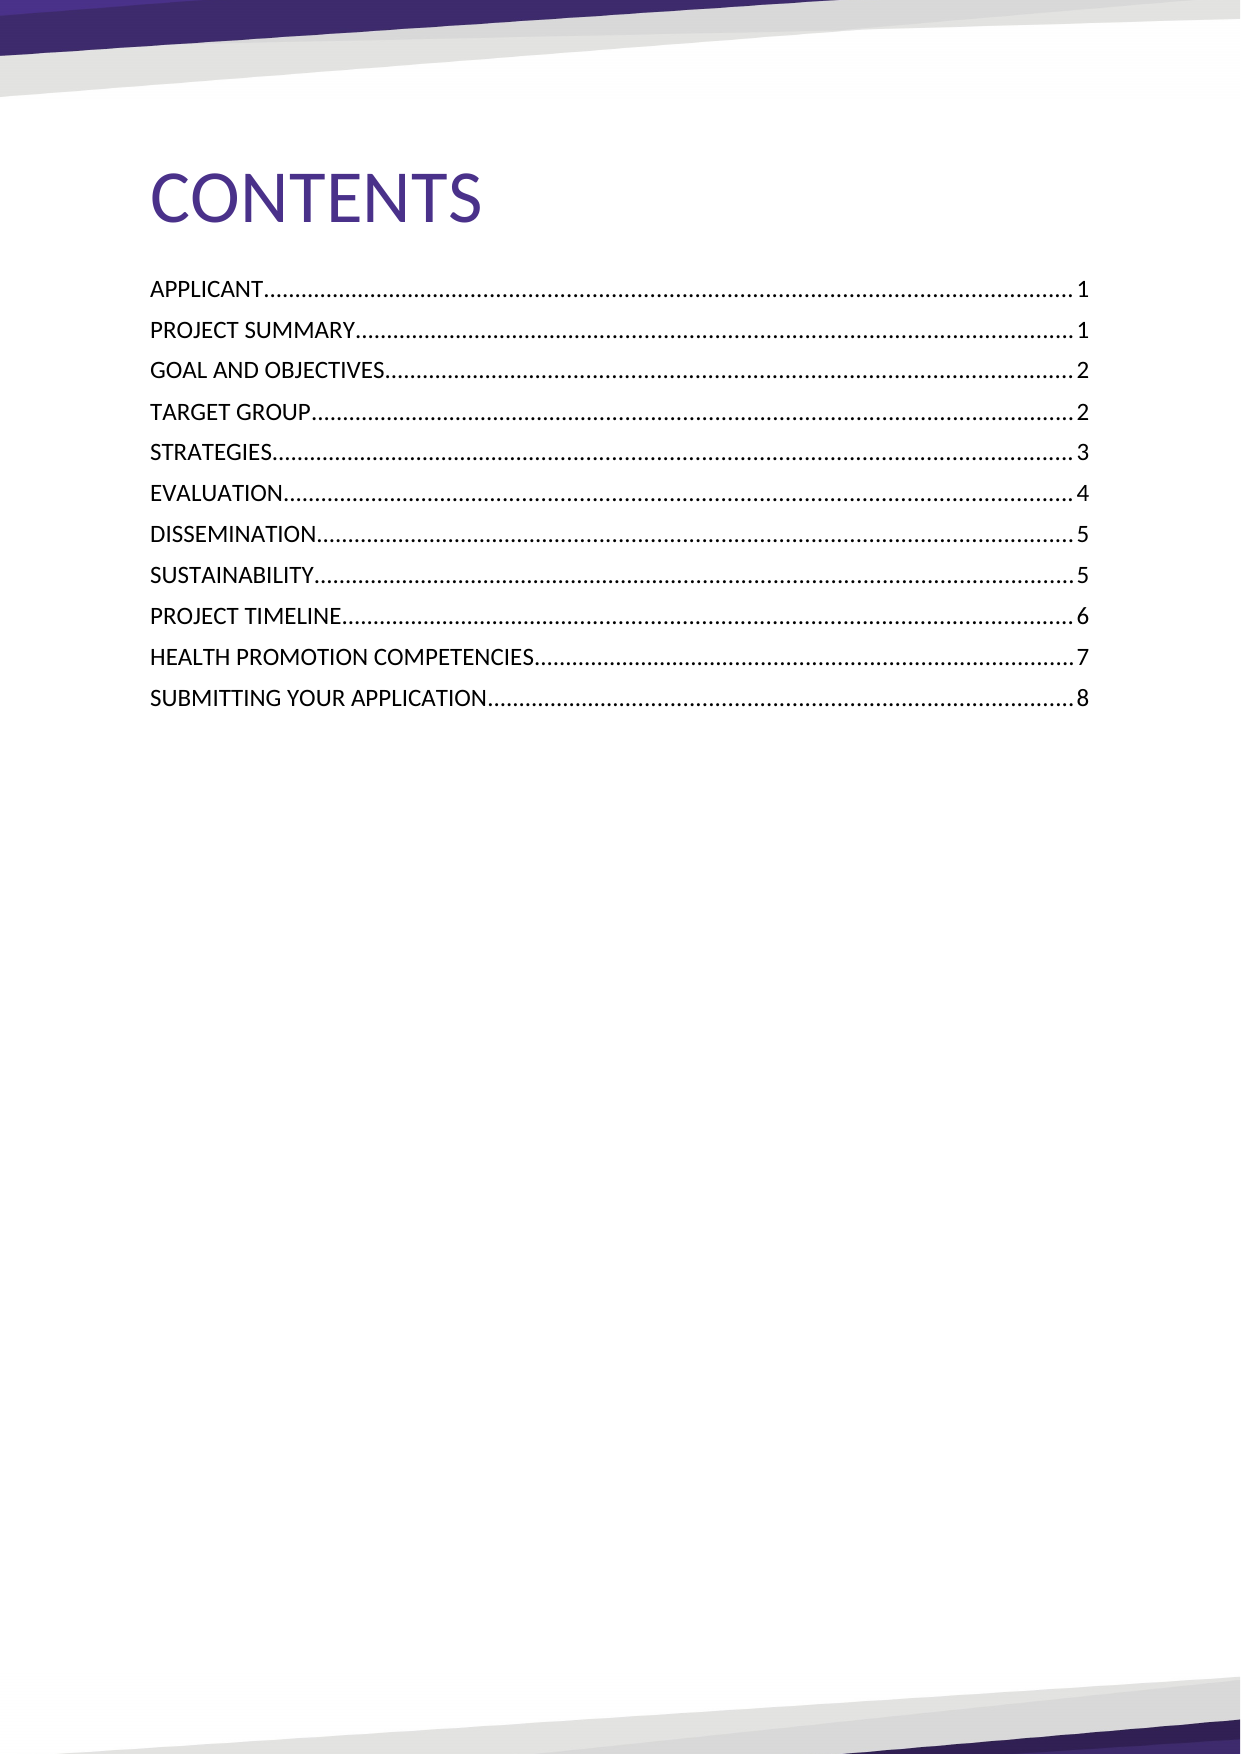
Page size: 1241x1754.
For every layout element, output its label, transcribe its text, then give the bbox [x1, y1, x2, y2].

text SUSTAINABILITY 5 [150, 559, 1090, 590]
text STRATEGIES 3 [150, 437, 1090, 467]
text EVALUATION 4 [150, 477, 1090, 508]
picture [0, 1670, 1241, 1754]
text DISSEMINATION 5 [150, 518, 1090, 549]
text PROJECT SUMMARY 1 [150, 314, 1090, 344]
text HEALTH PROMOTION COMPETENCIES 7 [150, 641, 1090, 672]
text PROJECT TIMELINE 6 [150, 600, 1090, 631]
text GOAL AND OBJECTIVES 2 [150, 355, 1090, 385]
text SUBMITTING YOUR APPLICATION 8 [150, 682, 1090, 713]
text TARGET GROUP 2 [150, 396, 1090, 426]
picture [0, 0, 1241, 99]
text APPLICANT 1 [150, 273, 1090, 303]
title CONTENTS [150, 150, 1090, 242]
